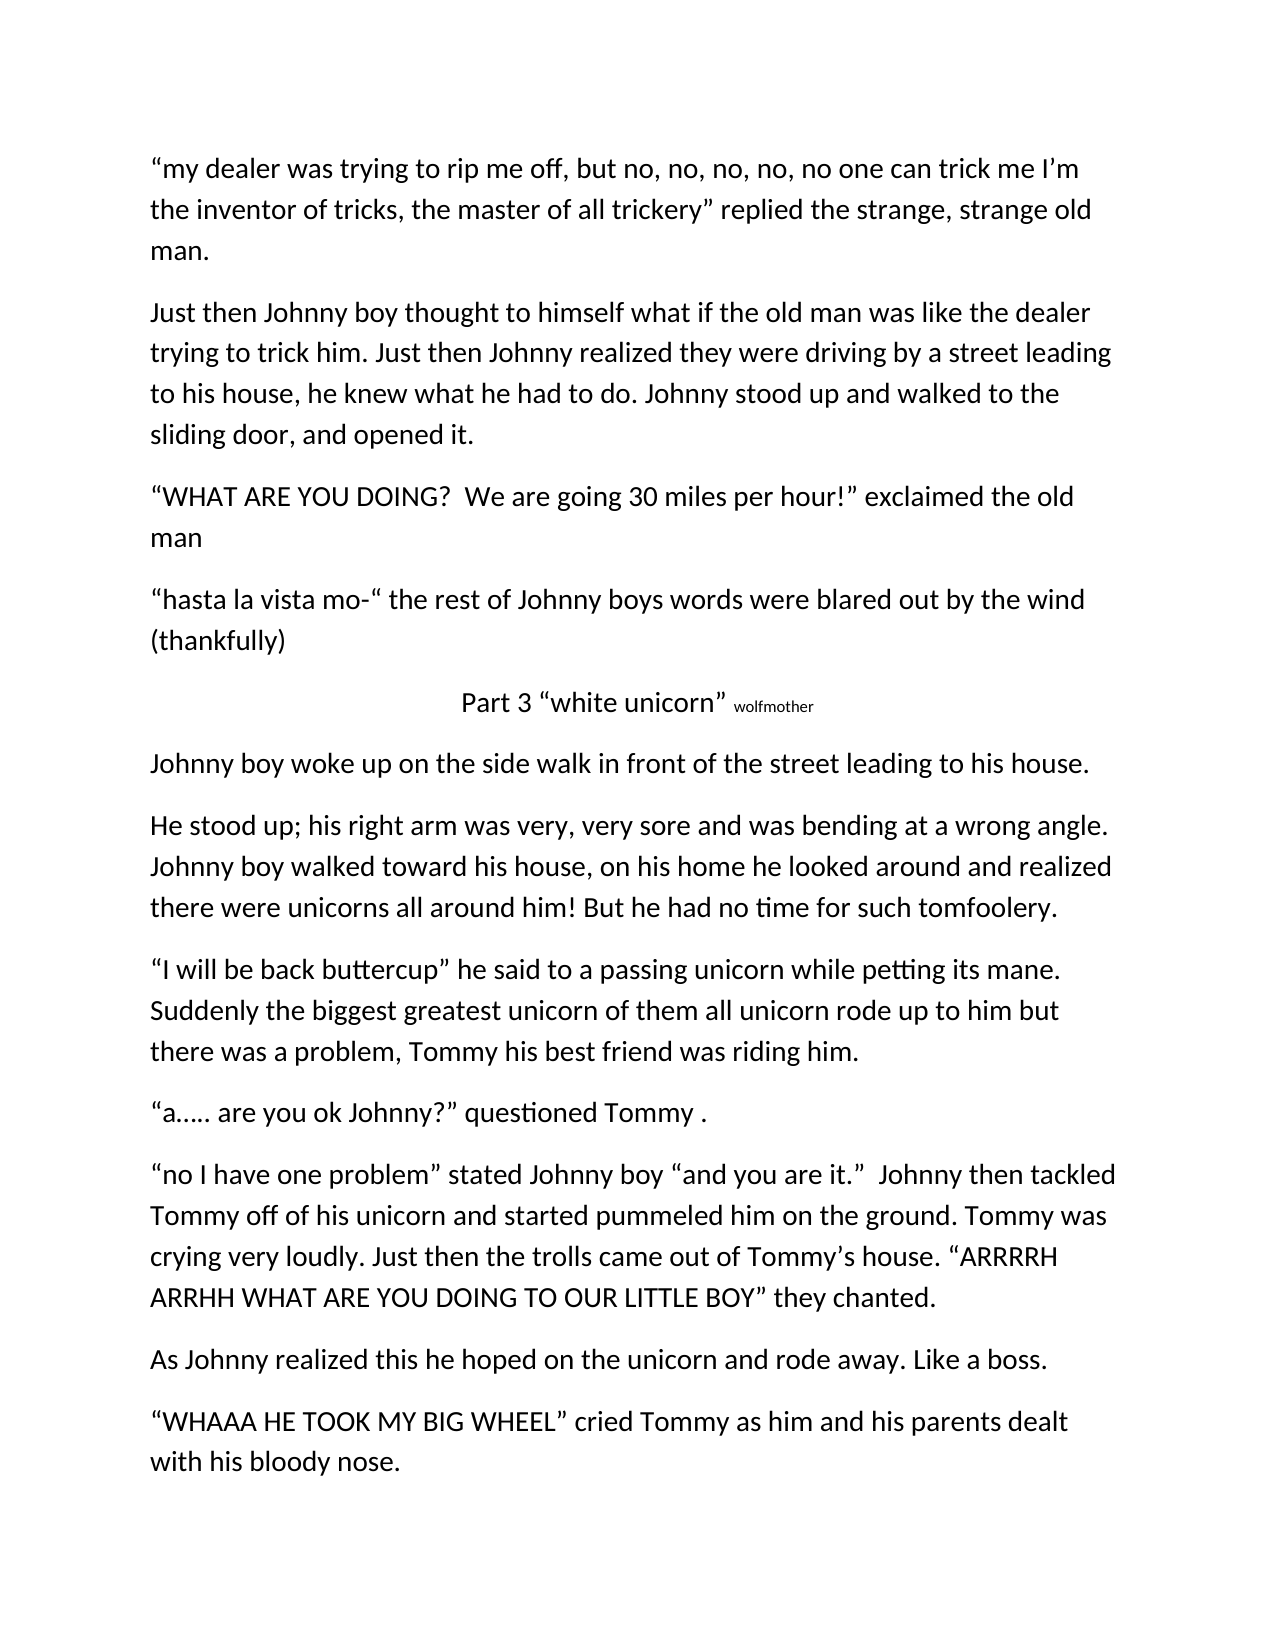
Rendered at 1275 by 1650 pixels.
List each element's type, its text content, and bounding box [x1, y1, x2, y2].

text As Johnny realized this he hoped on the unicorn and rode away. Like a boss. [150, 1341, 1125, 1376]
text “I will be back buttercup” he said to a passing unicorn while petting its mane. Suddenly the biggest greatest unicorn of them all unicorn rode up to him but there was a problem, Tommy his best friend was riding him. [150, 951, 1125, 1068]
text “WHAT ARE YOU DOING? We are going 30 miles per hour!” exclaimed the old man [150, 478, 1125, 555]
text He stood up; his right arm was very, very sore and was bending at a wrong angle. Johnny boy walked toward his house, on his home he looked around and realized there were unicorns all around him! But he had no time for such tomfoolery. [150, 807, 1125, 925]
text “a….. are you ok Johnny?” questioned Tommy . [150, 1094, 1125, 1130]
text “my dealer was trying to rip me off, but no, no, no, no, no one can trick me I’m the inventor of tricks, the master of all trickery” replied the strange, strange old man. [150, 150, 1125, 267]
text Johnny boy woke up on the side walk in front of the street leading to his house. [150, 745, 1125, 781]
text “hasta la vista mo-“ the rest of Johnny boys words were blared out by the wind (thankfully) [150, 581, 1125, 657]
text Part 3 “white unicorn” wolfmother [150, 684, 1125, 719]
text “WHAAA HE TOOK MY BIG WHEEL” cried Tommy as him and his parents dealt with his bloody nose. [150, 1403, 1125, 1479]
text “no I have one problem” stated Johnny boy “and you are it.” Johnny then tackled Tommy off of his unicorn and started pummeled him on the ground. Tommy was crying very loudly. Just then the trolls came out of Tommy’s house. “ARRRRH ARRHH WHAT ARE YOU DOING TO OUR LITTLE BOY” they chanted. [150, 1156, 1125, 1315]
text Just then Johnny boy thought to himself what if the old man was like the dealer trying to trick him. Just then Johnny realized they were driving by a street leading to his house, he knew what he had to do. Johnny stood up and walked to the sliding door, and opened it. [150, 294, 1125, 452]
